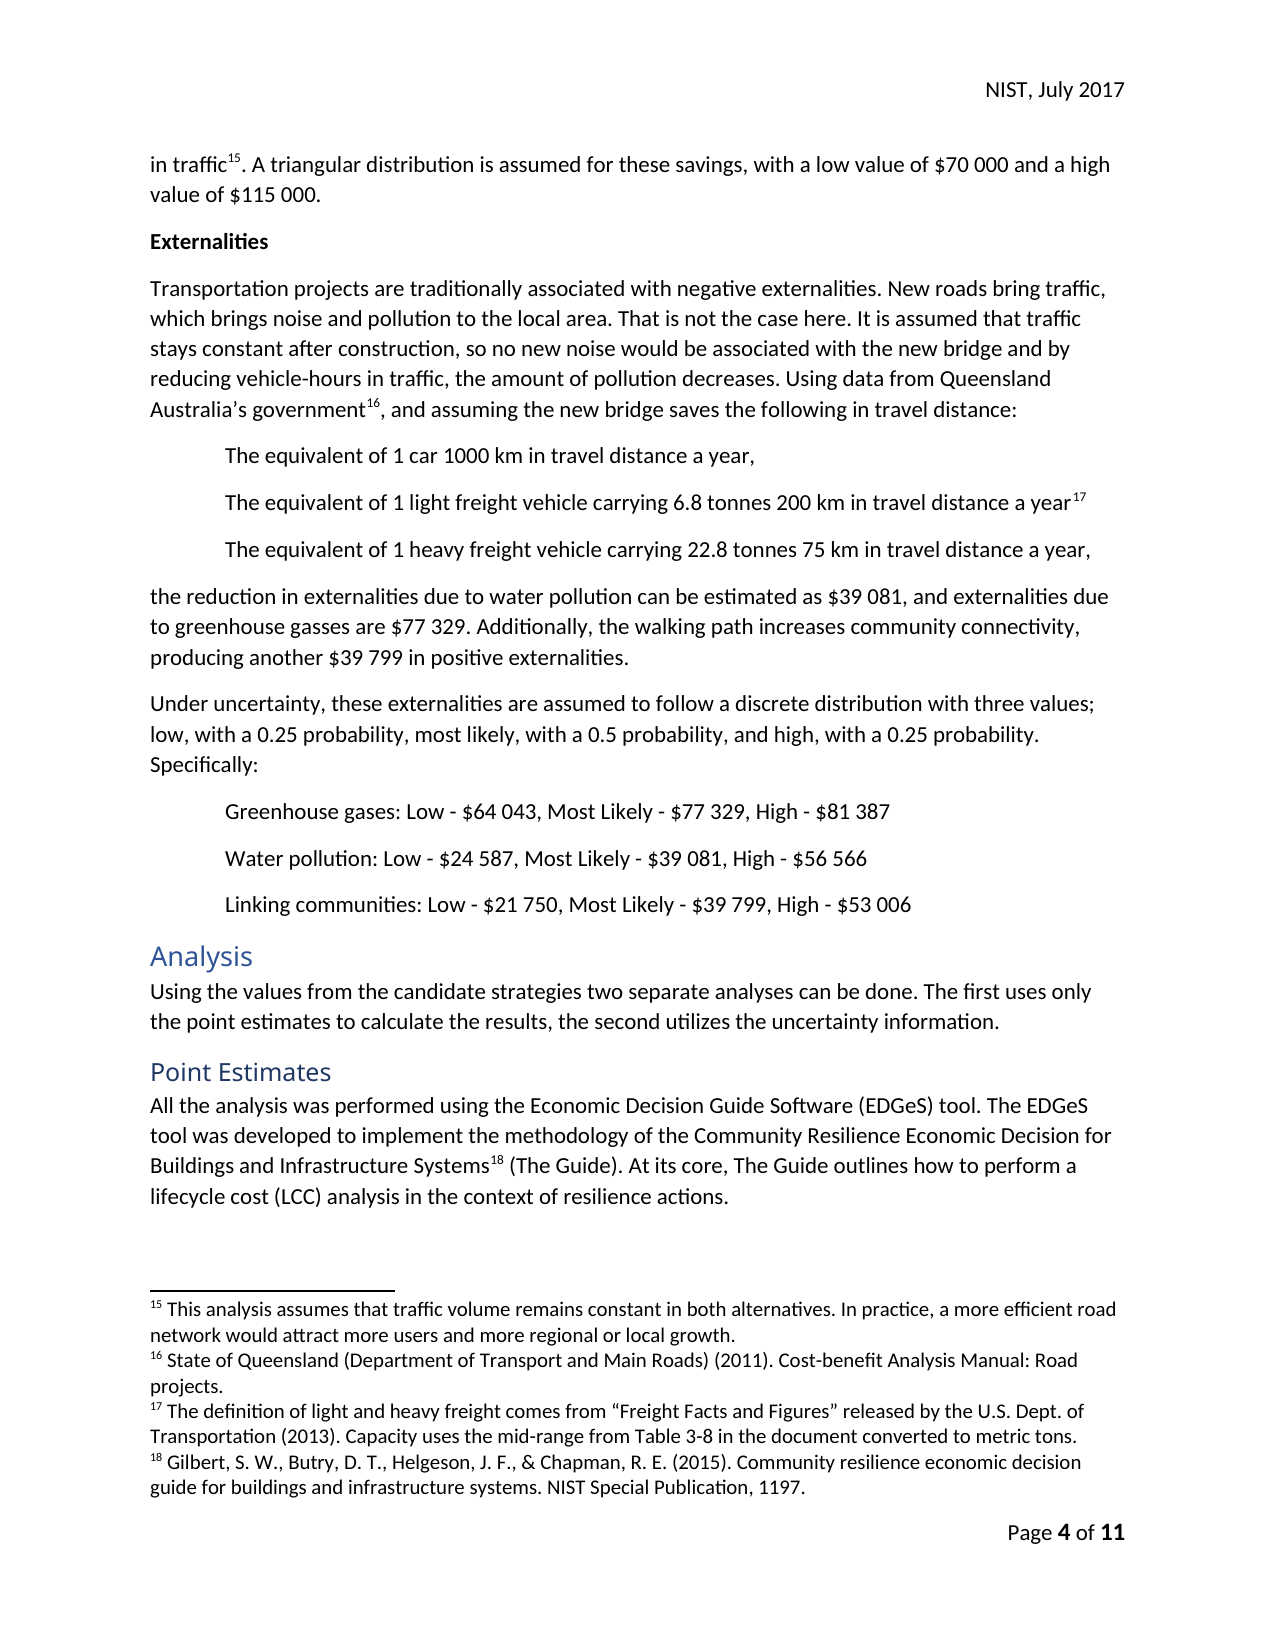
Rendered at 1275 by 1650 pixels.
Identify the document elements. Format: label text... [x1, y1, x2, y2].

subtitle Analysis [150, 937, 1125, 974]
text Linking communities: Low - $21 750, Most Likely - $39 799, High - $53 006 [150, 891, 1125, 919]
text Greenhouse gases: Low - $64 043, Most Likely - $77 329, High - $81 387 [150, 797, 1125, 825]
subtitle Point Estimates [150, 1054, 1125, 1088]
text Water pollution: Low - $24 587, Most Likely - $39 081, High - $56 566 [150, 844, 1125, 872]
text Externalities [150, 227, 1125, 255]
text The equivalent of 1 light freight vehicle carrying 6.8 tonnes 200 km in travel distance a year [150, 488, 1125, 517]
text The equivalent of 1 car 1000 km in travel distance a year, [150, 442, 1125, 470]
text Transportation projects are traditionally associated with negative externalities. New roads bring traffic, which brings noise and pollution to the local area. That is not the case here. It is assumed that traffic stays constant after construction, so no new noise would be associated with the new bridge and by reducing vehicle-hours in traffic, the amount of pollution decreases. Using data from Queensland Australia’s government, and assuming the new bridge saves the following in travel distance: [150, 274, 1125, 423]
text Under uncertainty, these externalities are assumed to follow a discrete distribution with three values; low, with a 0.25 probability, most likely, with a 0.5 probability, and high, with a 0.25 probability. Specifically: [150, 689, 1125, 778]
text The equivalent of 1 heavy freight vehicle carrying 22.8 tonnes 75 km in travel distance a year, [150, 535, 1125, 563]
text All the analysis was performed using the Economic Decision Guide Software (EDGeS) tool. The EDGeS tool was developed to implement the methodology of the Community Resilience Economic Decision for Buildings and Infrastructure Systems (The Guide). At its core, The Guide outlines how to perform a lifecycle cost (LCC) analysis in the context of resilience actions. [150, 1091, 1125, 1210]
text Using the values from the candidate strategies two separate analyses can be done. The first uses only the point estimates to calculate the results, the second utilizes the uncertainty information. [150, 977, 1125, 1036]
text the reduction in externalities due to water pollution can be estimated as $39 081, and externalities due to greenhouse gasses are $77 329. Additionally, the walking path increases community connectivity, producing another $39 799 in positive externalities. [150, 582, 1125, 671]
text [150, 150, 1125, 208]
